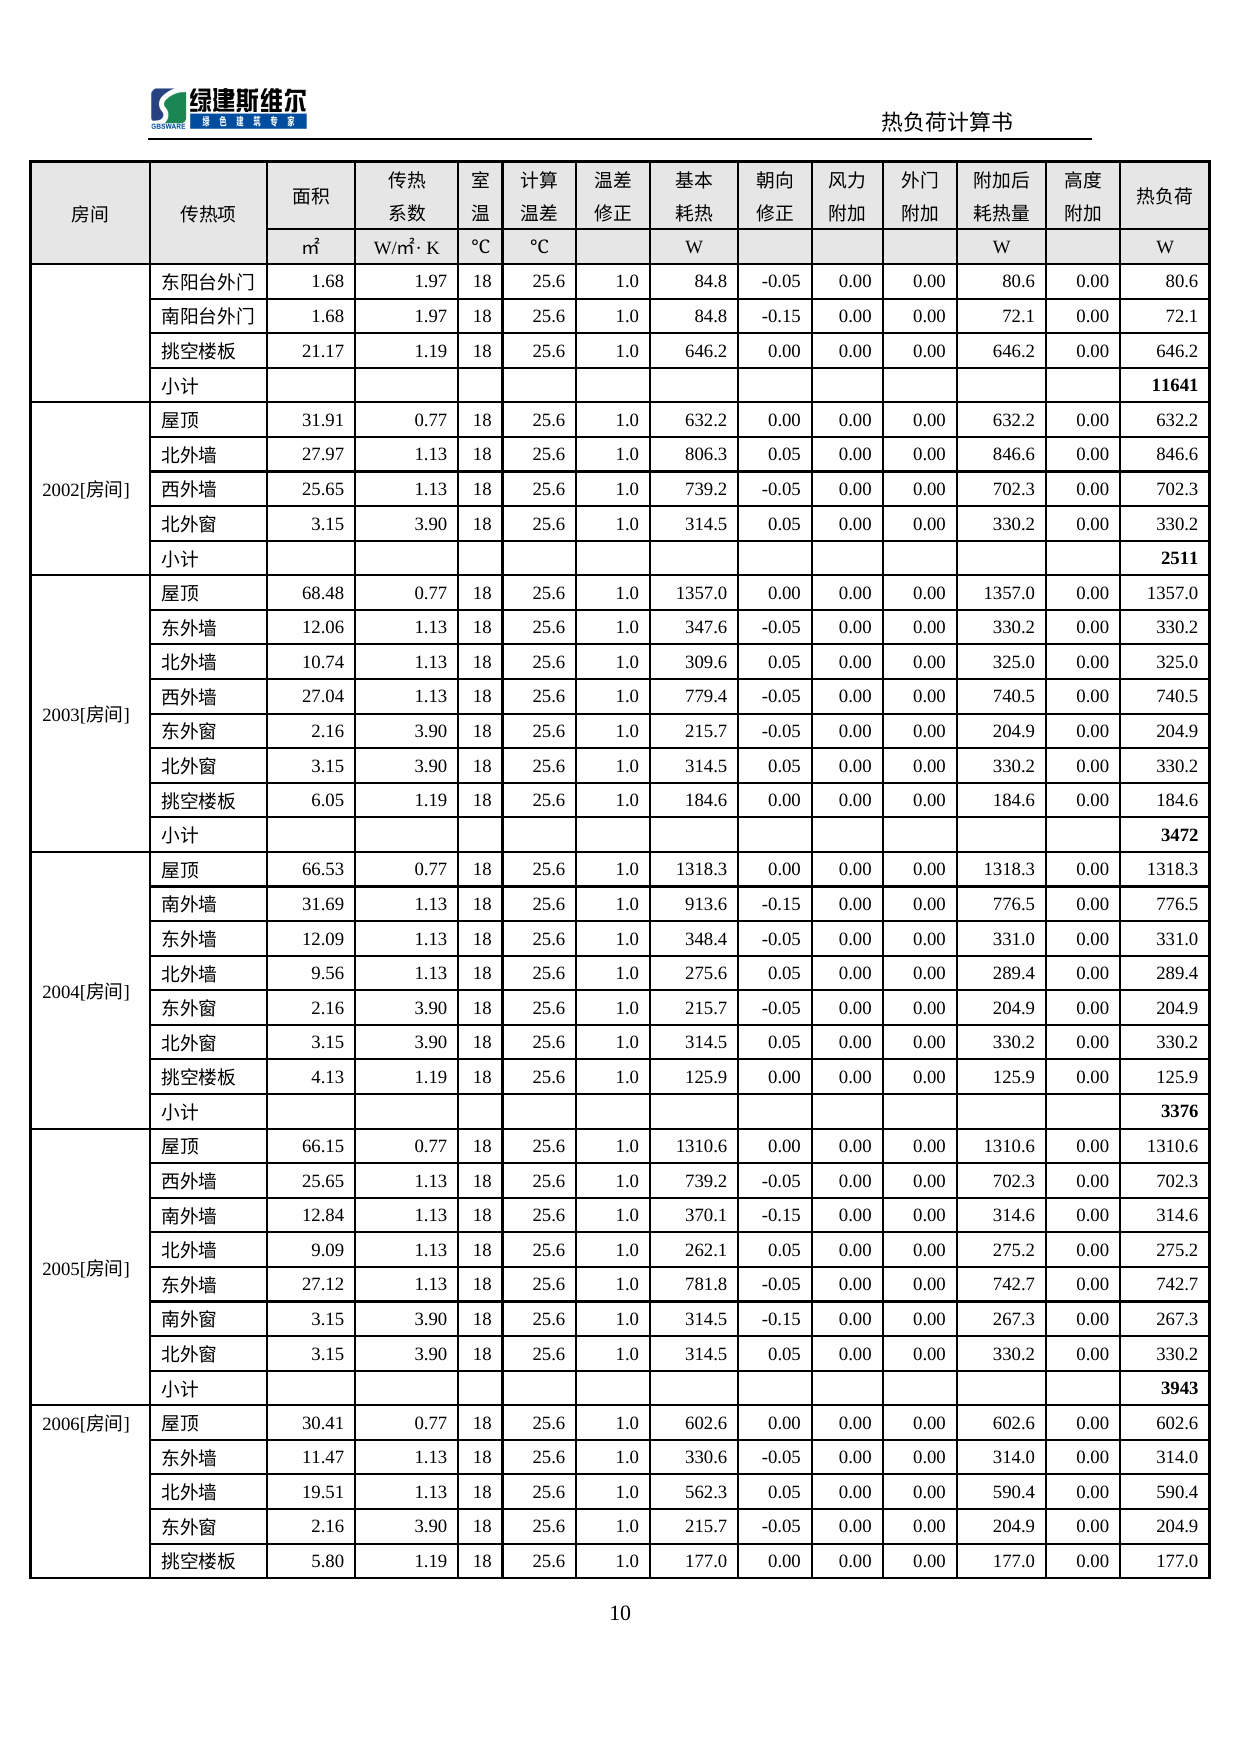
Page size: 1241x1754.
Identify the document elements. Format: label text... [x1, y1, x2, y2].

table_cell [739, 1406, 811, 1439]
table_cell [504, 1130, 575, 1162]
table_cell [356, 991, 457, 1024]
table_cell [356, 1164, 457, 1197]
table_cell [884, 230, 956, 263]
table_header 高度 附加 [1047, 163, 1119, 228]
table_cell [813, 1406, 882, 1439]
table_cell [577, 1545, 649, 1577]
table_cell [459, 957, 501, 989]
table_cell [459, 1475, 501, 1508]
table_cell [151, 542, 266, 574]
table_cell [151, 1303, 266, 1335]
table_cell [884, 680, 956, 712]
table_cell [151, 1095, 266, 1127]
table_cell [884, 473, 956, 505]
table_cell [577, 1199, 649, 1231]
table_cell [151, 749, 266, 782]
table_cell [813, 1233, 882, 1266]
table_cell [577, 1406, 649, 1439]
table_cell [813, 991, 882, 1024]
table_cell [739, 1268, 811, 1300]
table_cell W/㎡· K [356, 230, 457, 263]
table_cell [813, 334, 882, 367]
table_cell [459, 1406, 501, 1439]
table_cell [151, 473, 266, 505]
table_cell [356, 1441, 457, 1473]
table_header 传热项 [151, 163, 266, 263]
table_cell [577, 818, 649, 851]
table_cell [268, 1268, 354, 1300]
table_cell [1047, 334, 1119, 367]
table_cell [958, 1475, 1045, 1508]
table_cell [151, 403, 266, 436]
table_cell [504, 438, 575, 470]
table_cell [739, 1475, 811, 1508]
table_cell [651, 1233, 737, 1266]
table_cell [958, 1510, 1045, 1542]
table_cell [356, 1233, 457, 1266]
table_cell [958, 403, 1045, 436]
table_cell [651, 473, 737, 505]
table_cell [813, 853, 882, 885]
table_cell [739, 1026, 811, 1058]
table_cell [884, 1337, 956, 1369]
table_header 房间 [32, 163, 149, 263]
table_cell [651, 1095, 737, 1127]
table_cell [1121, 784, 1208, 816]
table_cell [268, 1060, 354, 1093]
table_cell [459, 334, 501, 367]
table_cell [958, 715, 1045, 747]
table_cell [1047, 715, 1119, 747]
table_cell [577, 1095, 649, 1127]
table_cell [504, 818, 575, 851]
table_cell [813, 230, 882, 263]
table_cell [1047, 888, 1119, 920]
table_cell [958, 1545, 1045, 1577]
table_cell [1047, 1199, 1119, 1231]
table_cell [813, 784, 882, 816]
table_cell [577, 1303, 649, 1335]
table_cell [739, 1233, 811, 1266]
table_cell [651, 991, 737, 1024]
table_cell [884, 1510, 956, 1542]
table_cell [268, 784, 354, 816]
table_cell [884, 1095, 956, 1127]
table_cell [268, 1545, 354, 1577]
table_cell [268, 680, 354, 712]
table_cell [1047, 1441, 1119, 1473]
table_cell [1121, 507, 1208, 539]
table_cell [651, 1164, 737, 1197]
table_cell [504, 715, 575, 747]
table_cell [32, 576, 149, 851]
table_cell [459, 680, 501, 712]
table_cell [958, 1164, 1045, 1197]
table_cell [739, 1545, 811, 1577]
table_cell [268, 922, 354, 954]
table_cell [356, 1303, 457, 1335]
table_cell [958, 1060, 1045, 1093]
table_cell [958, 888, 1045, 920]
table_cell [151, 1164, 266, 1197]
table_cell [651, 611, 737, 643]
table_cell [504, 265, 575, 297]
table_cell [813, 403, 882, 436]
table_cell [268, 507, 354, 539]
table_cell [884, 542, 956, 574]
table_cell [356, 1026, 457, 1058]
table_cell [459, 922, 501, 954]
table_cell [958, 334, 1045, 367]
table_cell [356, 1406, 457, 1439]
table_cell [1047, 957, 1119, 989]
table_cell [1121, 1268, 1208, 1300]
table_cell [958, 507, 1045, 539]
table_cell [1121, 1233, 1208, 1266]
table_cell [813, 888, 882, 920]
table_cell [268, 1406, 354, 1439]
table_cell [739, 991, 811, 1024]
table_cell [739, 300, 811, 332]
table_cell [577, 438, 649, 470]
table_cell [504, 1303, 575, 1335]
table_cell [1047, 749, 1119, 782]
table_header 计算 温差 [504, 163, 575, 228]
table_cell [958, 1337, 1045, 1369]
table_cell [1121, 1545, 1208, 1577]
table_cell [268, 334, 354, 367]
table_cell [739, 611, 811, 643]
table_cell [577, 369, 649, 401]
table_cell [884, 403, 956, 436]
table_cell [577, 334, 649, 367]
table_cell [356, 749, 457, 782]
table_cell ℃ [504, 230, 575, 263]
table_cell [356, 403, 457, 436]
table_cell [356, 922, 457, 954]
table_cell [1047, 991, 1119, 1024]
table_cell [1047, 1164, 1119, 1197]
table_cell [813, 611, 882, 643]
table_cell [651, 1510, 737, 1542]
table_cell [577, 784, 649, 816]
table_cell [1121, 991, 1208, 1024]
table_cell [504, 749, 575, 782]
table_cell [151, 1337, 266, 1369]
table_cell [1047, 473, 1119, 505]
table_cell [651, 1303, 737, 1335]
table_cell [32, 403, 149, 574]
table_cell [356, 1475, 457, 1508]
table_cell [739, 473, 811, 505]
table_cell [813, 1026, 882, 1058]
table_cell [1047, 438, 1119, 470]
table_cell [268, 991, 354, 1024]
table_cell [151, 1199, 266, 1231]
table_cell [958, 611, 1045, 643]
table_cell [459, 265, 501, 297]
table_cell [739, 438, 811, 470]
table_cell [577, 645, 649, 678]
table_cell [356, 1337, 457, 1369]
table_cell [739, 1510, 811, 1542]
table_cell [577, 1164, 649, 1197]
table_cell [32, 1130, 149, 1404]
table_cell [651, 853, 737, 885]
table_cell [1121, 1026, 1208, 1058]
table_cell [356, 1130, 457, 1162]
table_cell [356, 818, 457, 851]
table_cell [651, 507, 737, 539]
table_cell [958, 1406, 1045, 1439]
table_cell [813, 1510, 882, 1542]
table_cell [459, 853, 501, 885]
table_cell W [1121, 230, 1208, 263]
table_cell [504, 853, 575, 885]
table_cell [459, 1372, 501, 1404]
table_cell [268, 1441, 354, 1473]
table_header 室 温 [459, 163, 501, 228]
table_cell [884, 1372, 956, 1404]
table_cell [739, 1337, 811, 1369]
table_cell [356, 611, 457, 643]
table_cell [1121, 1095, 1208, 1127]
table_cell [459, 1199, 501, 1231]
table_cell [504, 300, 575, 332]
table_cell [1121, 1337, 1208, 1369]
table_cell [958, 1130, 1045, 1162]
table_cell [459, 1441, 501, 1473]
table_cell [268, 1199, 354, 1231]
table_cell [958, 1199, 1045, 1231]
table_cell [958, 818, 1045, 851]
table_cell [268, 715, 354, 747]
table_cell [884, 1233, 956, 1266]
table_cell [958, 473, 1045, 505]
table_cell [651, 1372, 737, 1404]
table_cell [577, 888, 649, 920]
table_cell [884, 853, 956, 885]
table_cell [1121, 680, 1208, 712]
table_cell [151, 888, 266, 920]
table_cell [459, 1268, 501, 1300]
table_cell W [958, 230, 1045, 263]
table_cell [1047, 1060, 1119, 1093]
table_header 热负荷 [1121, 163, 1208, 228]
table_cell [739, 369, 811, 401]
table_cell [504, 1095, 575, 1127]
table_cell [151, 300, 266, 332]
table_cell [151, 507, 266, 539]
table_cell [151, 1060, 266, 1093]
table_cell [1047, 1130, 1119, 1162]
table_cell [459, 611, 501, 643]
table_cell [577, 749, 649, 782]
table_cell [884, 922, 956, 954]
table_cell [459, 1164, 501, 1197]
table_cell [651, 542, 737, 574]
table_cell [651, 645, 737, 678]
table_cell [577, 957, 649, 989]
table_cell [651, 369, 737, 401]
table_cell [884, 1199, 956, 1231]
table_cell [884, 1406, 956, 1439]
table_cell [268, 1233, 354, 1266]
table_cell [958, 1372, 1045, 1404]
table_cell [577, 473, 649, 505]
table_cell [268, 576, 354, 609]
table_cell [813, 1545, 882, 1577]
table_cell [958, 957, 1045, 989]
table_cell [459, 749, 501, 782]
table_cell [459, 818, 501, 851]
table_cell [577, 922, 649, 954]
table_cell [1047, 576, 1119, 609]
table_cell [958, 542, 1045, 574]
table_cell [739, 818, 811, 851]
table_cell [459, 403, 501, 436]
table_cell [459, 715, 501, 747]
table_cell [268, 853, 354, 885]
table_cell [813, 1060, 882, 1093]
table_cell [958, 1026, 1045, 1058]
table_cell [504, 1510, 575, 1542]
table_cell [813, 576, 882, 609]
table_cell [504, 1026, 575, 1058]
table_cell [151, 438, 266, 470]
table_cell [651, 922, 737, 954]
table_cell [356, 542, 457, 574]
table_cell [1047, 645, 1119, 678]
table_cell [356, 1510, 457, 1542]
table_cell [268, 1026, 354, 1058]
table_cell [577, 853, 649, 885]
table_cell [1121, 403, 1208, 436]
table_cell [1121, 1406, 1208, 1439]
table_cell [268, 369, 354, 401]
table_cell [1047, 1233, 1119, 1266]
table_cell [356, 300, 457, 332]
table_header 面积 [268, 163, 354, 228]
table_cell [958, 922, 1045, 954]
table_header 风力 附加 [813, 163, 882, 228]
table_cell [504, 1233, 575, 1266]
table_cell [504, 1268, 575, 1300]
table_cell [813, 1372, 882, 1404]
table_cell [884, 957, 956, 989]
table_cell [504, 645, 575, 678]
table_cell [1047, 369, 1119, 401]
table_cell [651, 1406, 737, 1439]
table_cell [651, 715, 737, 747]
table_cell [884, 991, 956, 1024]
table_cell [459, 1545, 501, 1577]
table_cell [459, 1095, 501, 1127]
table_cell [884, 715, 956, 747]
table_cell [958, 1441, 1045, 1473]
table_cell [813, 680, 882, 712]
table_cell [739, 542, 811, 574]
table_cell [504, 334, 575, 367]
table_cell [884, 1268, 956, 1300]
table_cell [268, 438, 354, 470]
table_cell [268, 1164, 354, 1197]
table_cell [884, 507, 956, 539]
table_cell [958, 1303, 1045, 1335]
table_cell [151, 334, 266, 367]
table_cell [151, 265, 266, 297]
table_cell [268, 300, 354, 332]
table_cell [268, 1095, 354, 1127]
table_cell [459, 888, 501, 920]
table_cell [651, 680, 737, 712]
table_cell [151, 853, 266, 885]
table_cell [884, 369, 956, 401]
table_header 传热 系数 [356, 163, 457, 228]
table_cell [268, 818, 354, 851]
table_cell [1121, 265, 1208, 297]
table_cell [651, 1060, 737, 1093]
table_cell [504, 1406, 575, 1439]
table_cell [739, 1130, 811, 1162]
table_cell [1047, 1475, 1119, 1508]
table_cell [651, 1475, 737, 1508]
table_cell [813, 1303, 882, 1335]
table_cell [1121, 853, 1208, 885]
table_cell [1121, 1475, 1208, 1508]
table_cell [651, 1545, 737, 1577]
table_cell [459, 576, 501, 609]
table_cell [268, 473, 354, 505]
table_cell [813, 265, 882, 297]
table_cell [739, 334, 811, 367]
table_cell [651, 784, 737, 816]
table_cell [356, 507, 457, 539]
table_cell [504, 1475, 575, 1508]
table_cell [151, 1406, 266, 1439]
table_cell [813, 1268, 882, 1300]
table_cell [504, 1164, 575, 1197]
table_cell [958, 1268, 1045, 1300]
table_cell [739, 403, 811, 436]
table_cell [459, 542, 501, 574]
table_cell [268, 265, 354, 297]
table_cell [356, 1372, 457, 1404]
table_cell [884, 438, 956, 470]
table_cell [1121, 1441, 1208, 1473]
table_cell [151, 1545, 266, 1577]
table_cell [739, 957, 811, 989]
table_cell [1047, 230, 1119, 263]
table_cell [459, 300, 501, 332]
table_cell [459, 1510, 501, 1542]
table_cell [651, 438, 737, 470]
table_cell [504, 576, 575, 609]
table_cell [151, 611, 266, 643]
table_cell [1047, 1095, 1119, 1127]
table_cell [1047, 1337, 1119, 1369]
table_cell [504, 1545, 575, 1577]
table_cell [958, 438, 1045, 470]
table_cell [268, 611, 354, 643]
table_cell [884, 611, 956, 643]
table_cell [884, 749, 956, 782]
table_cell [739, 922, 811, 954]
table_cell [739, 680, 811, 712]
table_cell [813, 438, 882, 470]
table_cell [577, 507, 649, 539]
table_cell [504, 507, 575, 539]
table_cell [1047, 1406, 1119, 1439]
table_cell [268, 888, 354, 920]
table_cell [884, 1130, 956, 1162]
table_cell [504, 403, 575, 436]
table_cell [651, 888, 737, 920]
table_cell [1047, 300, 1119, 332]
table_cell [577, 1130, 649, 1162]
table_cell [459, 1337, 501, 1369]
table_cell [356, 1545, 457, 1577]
table_cell ㎡ [268, 230, 354, 263]
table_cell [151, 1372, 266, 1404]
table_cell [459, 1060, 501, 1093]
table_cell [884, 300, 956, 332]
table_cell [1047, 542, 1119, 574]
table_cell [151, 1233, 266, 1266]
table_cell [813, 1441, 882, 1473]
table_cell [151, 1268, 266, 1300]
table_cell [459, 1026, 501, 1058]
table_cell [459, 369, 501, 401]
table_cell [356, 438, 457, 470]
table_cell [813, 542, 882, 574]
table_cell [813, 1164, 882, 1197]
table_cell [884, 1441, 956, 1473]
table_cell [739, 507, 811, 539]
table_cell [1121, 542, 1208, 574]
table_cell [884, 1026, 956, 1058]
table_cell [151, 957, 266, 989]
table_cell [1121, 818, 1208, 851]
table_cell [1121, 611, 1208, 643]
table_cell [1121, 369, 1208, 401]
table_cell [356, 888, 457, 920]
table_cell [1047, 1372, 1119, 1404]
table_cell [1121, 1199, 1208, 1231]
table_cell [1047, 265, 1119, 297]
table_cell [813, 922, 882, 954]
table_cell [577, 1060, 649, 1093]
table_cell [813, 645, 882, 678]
table_header 朝向 修正 [739, 163, 811, 228]
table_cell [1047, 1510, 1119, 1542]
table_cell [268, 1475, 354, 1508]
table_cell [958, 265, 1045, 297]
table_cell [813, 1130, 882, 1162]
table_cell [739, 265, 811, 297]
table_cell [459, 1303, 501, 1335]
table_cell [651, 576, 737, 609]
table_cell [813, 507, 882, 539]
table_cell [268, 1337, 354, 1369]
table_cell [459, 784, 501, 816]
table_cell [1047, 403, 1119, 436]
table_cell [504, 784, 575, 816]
table_header 附加后 耗热量 [958, 163, 1045, 228]
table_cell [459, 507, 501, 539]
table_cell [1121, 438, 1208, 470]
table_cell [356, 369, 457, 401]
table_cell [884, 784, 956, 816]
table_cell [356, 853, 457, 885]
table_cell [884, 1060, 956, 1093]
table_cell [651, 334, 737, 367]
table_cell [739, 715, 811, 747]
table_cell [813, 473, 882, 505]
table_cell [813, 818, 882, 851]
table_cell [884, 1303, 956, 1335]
table_header 基本 耗热 [651, 163, 737, 228]
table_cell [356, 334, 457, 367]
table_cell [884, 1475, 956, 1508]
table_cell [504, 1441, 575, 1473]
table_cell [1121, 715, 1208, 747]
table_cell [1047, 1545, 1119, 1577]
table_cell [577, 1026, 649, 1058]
table_header 外门 附加 [884, 163, 956, 228]
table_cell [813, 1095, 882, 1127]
table_cell [739, 230, 811, 263]
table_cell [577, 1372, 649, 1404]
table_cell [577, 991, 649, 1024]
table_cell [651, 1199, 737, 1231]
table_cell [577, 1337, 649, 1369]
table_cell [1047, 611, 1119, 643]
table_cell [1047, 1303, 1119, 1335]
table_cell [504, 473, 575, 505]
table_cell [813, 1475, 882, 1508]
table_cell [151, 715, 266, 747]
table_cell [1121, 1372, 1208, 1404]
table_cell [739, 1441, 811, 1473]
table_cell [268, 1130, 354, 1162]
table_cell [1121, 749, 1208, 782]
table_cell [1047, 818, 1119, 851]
table_cell W [651, 230, 737, 263]
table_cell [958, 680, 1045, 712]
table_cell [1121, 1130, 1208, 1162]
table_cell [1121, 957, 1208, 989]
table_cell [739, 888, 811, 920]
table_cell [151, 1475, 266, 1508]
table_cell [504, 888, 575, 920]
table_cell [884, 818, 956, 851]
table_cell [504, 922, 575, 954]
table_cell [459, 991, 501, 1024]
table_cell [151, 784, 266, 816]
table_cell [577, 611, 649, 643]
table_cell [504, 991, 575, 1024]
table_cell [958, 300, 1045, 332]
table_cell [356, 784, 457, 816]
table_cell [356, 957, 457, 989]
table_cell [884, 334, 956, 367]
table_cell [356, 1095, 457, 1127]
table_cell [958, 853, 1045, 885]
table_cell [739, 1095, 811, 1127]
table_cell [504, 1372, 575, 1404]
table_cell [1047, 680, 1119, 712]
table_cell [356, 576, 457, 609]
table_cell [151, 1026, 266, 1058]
table_cell ℃ [459, 230, 501, 263]
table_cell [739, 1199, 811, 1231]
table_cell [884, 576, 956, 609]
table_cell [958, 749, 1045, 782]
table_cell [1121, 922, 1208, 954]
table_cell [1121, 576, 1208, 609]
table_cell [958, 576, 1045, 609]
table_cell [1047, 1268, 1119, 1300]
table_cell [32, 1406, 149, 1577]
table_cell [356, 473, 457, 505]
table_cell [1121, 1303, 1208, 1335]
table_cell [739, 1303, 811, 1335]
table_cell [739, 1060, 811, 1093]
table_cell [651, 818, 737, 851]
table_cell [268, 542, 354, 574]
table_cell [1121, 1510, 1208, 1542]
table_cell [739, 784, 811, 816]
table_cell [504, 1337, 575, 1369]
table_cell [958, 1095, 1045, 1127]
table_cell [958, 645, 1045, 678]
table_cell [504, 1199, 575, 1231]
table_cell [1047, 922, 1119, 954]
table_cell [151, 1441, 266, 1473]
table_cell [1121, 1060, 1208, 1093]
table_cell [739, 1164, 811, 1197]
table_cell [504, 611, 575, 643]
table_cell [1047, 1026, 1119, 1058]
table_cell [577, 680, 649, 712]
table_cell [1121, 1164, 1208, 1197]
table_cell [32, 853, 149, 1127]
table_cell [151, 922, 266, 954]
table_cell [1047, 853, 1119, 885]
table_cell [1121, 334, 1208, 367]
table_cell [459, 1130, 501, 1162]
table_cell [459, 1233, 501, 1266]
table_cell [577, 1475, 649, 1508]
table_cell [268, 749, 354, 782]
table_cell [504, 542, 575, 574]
table_header 温差 修正 [577, 163, 649, 228]
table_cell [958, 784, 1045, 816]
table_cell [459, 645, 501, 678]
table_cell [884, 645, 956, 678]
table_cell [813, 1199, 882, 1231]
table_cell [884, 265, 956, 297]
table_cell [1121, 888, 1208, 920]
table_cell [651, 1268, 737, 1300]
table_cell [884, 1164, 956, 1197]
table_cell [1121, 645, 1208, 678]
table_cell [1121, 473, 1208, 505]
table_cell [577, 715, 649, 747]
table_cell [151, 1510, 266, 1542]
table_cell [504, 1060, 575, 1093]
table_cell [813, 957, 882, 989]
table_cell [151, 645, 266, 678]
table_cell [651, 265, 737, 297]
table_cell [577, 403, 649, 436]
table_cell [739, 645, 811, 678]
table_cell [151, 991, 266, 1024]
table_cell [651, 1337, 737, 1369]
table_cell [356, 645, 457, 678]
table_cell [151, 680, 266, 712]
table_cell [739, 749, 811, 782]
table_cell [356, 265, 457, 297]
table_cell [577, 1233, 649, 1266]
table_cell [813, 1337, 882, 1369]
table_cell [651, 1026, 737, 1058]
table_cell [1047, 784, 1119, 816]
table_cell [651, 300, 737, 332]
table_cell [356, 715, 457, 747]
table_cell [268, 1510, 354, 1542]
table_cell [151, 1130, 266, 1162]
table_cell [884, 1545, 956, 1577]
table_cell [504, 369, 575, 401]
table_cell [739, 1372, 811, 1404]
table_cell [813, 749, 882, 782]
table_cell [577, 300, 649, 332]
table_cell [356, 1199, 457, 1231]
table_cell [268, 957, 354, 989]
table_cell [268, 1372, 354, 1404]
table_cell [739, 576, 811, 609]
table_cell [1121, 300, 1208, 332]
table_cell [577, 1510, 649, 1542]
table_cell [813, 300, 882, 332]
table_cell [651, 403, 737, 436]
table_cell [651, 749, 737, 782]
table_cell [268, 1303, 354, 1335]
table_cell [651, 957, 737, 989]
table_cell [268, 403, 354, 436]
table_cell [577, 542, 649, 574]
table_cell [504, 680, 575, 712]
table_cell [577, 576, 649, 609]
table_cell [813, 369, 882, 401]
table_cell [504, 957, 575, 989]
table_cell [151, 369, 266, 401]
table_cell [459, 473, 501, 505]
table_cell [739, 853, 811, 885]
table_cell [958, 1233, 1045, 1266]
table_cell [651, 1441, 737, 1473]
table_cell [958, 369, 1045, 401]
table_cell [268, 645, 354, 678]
picture [147, 88, 308, 130]
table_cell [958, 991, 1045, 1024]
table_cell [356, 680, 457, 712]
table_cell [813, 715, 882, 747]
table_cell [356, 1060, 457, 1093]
table_cell [577, 230, 649, 263]
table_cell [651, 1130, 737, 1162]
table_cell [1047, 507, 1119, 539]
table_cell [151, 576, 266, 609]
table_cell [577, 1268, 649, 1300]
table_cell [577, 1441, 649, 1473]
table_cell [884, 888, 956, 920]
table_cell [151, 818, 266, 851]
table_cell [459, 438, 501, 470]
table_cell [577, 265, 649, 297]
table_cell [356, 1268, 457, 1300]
